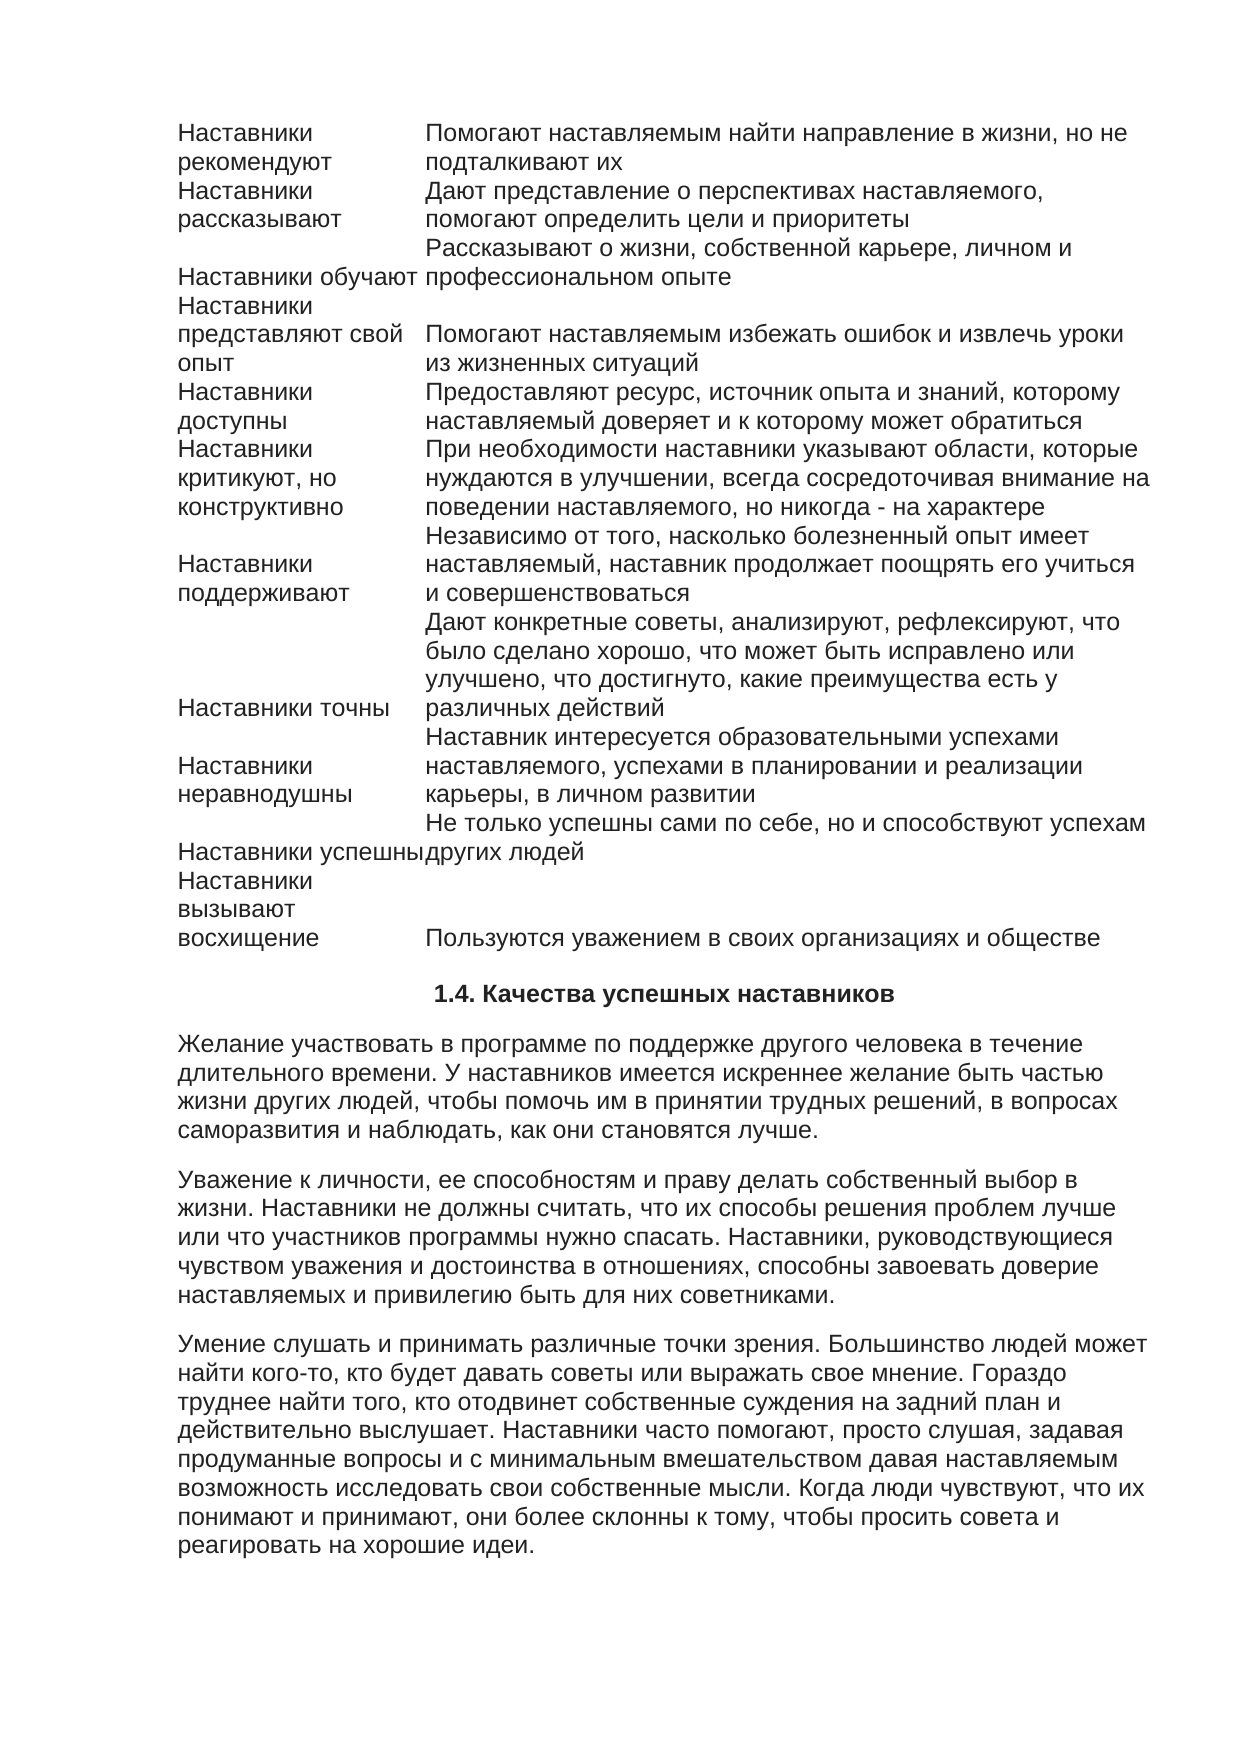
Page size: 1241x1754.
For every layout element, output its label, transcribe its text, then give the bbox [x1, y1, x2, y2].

table_cell Наставники рекомендуют [177, 118, 425, 176]
table_cell Дают представление о перспективах наставляемого, помогают определить цели и приоритеты [425, 176, 1152, 233]
table_cell Пользуются уважением в своих организациях и обществе [425, 866, 1152, 952]
text 1.4. Качества успешных наставников [177, 952, 1152, 1008]
table_cell Наставники вызывают восхищение [177, 866, 425, 952]
table_cell Наставник интересуется образовательными успехами наставляемого, успехами в планировании и реализации карьеры, в личном развитии [425, 722, 1152, 808]
table_cell Не только успешны сами по себе, но и способствуют успехам других людей [425, 808, 1152, 866]
table_cell Независимо от того, насколько болезненный опыт имеет наставляемый, наставник продолжает поощрять его учиться и совершенствоваться [425, 521, 1152, 607]
table_cell Наставники обучают [177, 233, 425, 291]
text Уважение к личности, ее способностям и праву делать собственный выбор в жизни. Наставники не должны считать, что их способы решения проблем лучше или что участников программы нужно спасать. Наставники, руководствующиеся чувством уважения и достоинства в отношениях, способны завоевать доверие наставляемых и привилегию быть для них советниками. [177, 1164, 1152, 1308]
table_cell Наставники неравнодушны [177, 722, 425, 808]
table_cell Наставники успешны [177, 808, 425, 866]
table_cell Предоставляют ресурс, источник опыта и знаний, которому наставляемый доверяет и к которому может обратиться [425, 377, 1152, 434]
table_cell Помогают наставляемым избежать ошибок и извлечь уроки из жизненных ситуаций [425, 291, 1152, 377]
table_cell Наставники точны [177, 607, 425, 722]
text Желание участвовать в программе по поддержке другого человека в течение длительного времени. У наставников имеется искреннее желание быть частью жизни других людей, чтобы помочь им в принятии трудных решений, в вопросах саморазвития и наблюдать, как они становятся лучше. [177, 1029, 1152, 1144]
table_cell Рассказывают о жизни, собственной карьере, личном и профессиональном опыте [425, 233, 1152, 291]
text Умение слушать и принимать различные точки зрения. Большинство людей может найти кого-то, кто будет давать советы или выражать свое мнение. Гораздо труднее найти того, кто отодвинет собственные суждения на задний план и действительно выслушает. Наставники часто помогают, просто слушая, задавая продуманные вопросы и с минимальным вмешательством давая наставляемым возможность исследовать свои собственные мысли. Когда люди чувствуют, что их понимают и принимают, они более склонны к тому, чтобы просить совета и реагировать на хорошие идеи. [177, 1329, 1152, 1559]
table_cell При необходимости наставники указывают области, которые нуждаются в улучшении, всегда сосредоточивая внимание на поведении наставляемого, но никогда - на характере [425, 434, 1152, 521]
table_cell Наставники поддерживают [177, 521, 425, 607]
table_cell Наставники представляют свой опыт [177, 291, 425, 377]
table_cell Наставники доступны [177, 377, 425, 434]
table_cell Помогают наставляемым найти направление в жизни, но не подталкивают их [425, 118, 1152, 176]
table_cell Наставники рассказывают [177, 176, 425, 233]
table_cell Дают конкретные советы, анализируют, рефлексируют, что было сделано хорошо, что может быть исправлено или улучшено, что достигнуто, какие преимущества есть у различных действий [425, 607, 1152, 722]
table_cell Наставники критикуют, но конструктивно [177, 434, 425, 521]
